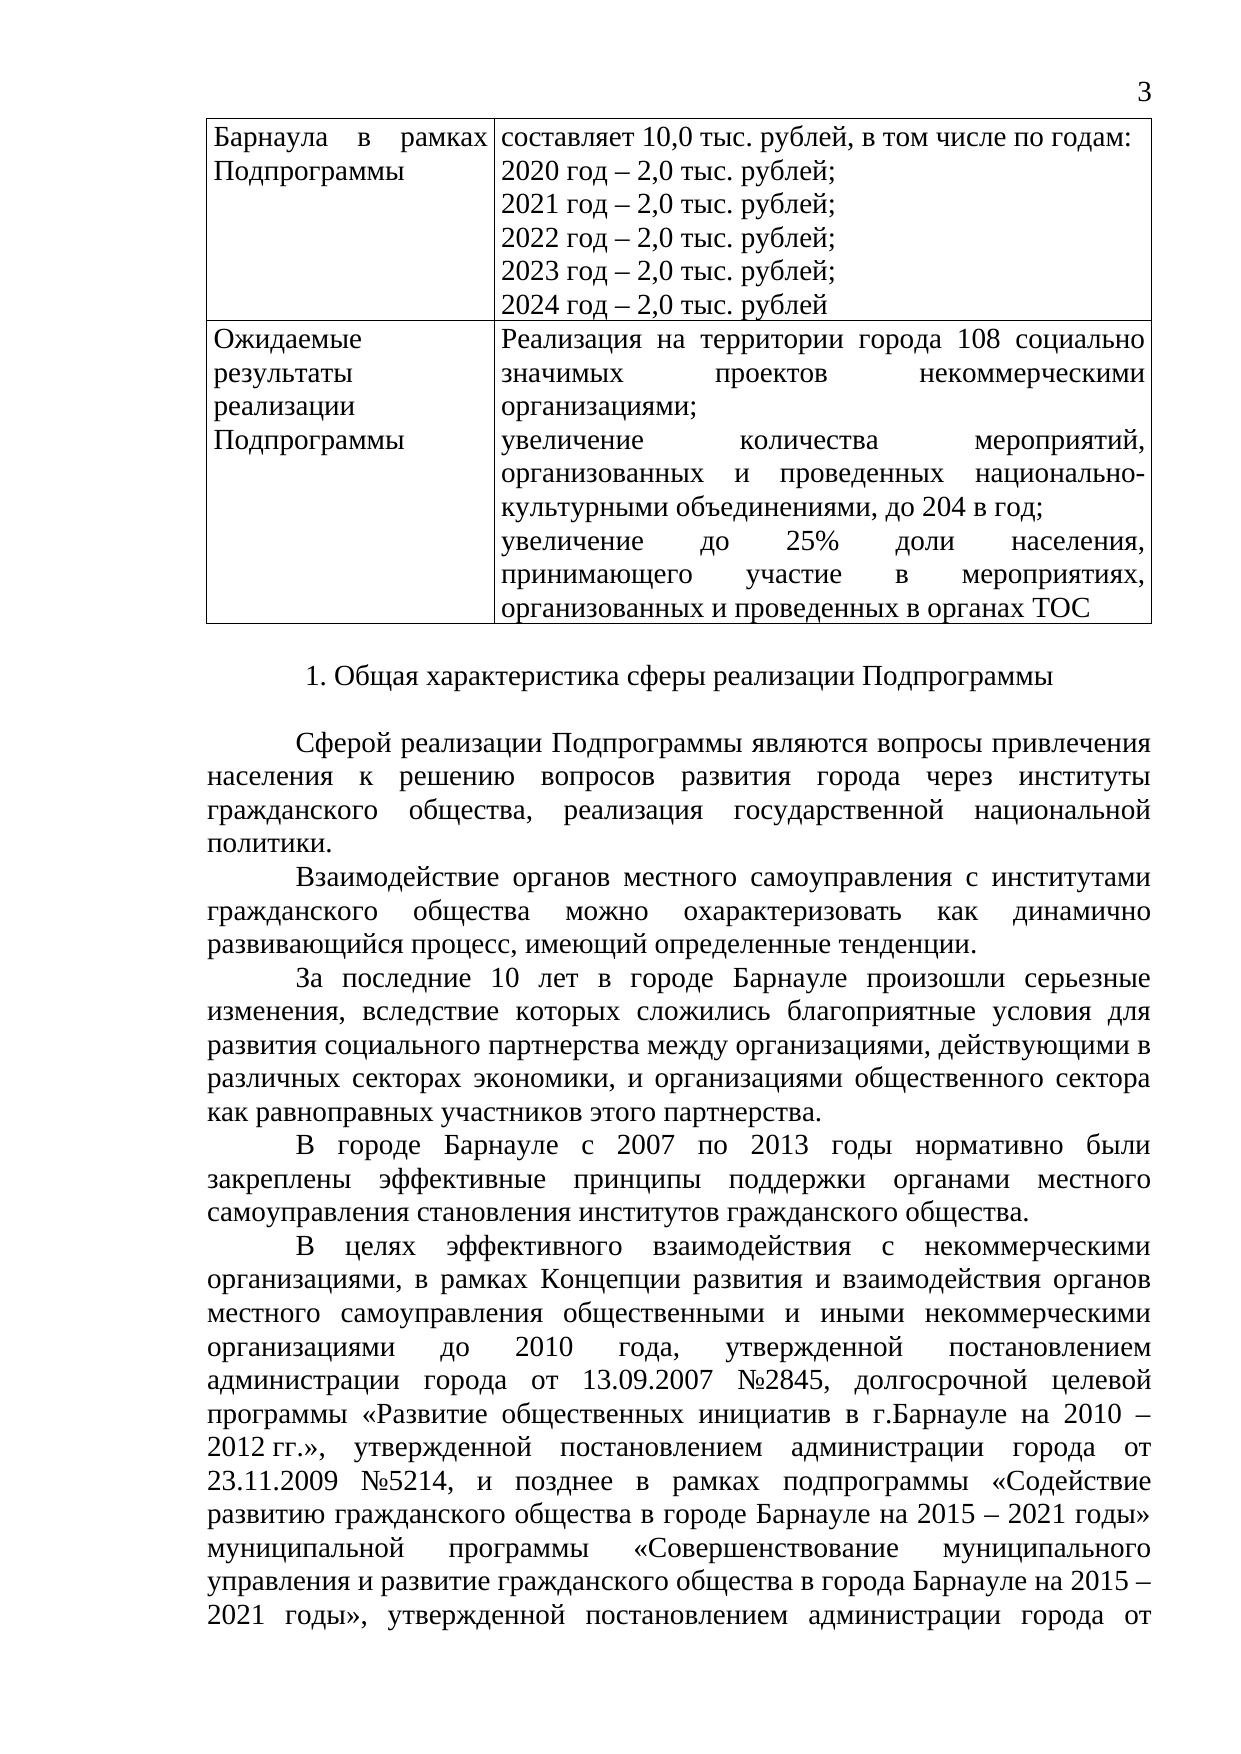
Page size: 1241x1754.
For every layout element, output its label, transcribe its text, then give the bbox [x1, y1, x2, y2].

table_cell Реализация на территории города 108 социально значимых проектов некоммерческими организациями; увеличение количества мероприятий, организованных и проведенных национально-культурными объединениями, до 204 в год; увеличение до 25% доли населения, принимающего участие в мероприятиях, организованных и проведенных в органах ТОС [495, 321, 1151, 623]
text Сферой реализации Подпрограммы являются вопросы привлечения населения к решению вопросов развития города через институты гражданского общества, реализация государственной национальной политики. [207, 725, 1152, 859]
text В городе Барнауле с 2007 по 2013 годы нормативно были закреплены эффективные принципы поддержки органами местного самоуправления становления институтов гражданского общества. [207, 1127, 1152, 1228]
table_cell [207, 119, 494, 320]
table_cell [495, 119, 1151, 320]
text Взаимодействие органов местного самоуправления с институтами гражданского общества можно охарактеризовать как динамично развивающийся процесс, имеющий определенные тенденции. [207, 859, 1152, 960]
table_cell Ожидаемые результаты реализации Подпрограммы [207, 321, 494, 623]
text 1. Общая характеристика сферы реализации Подпрограммы [207, 658, 1152, 691]
text За последние 10 лет в городе Барнауле произошли серьезные изменения, вследствие которых сложились благоприятные условия для развития социального партнерства между организациями, действующими в различных секторах экономики, и организациями общественного сектора как равноправных участников этого партнерства. [207, 960, 1152, 1127]
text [207, 1228, 1152, 1631]
